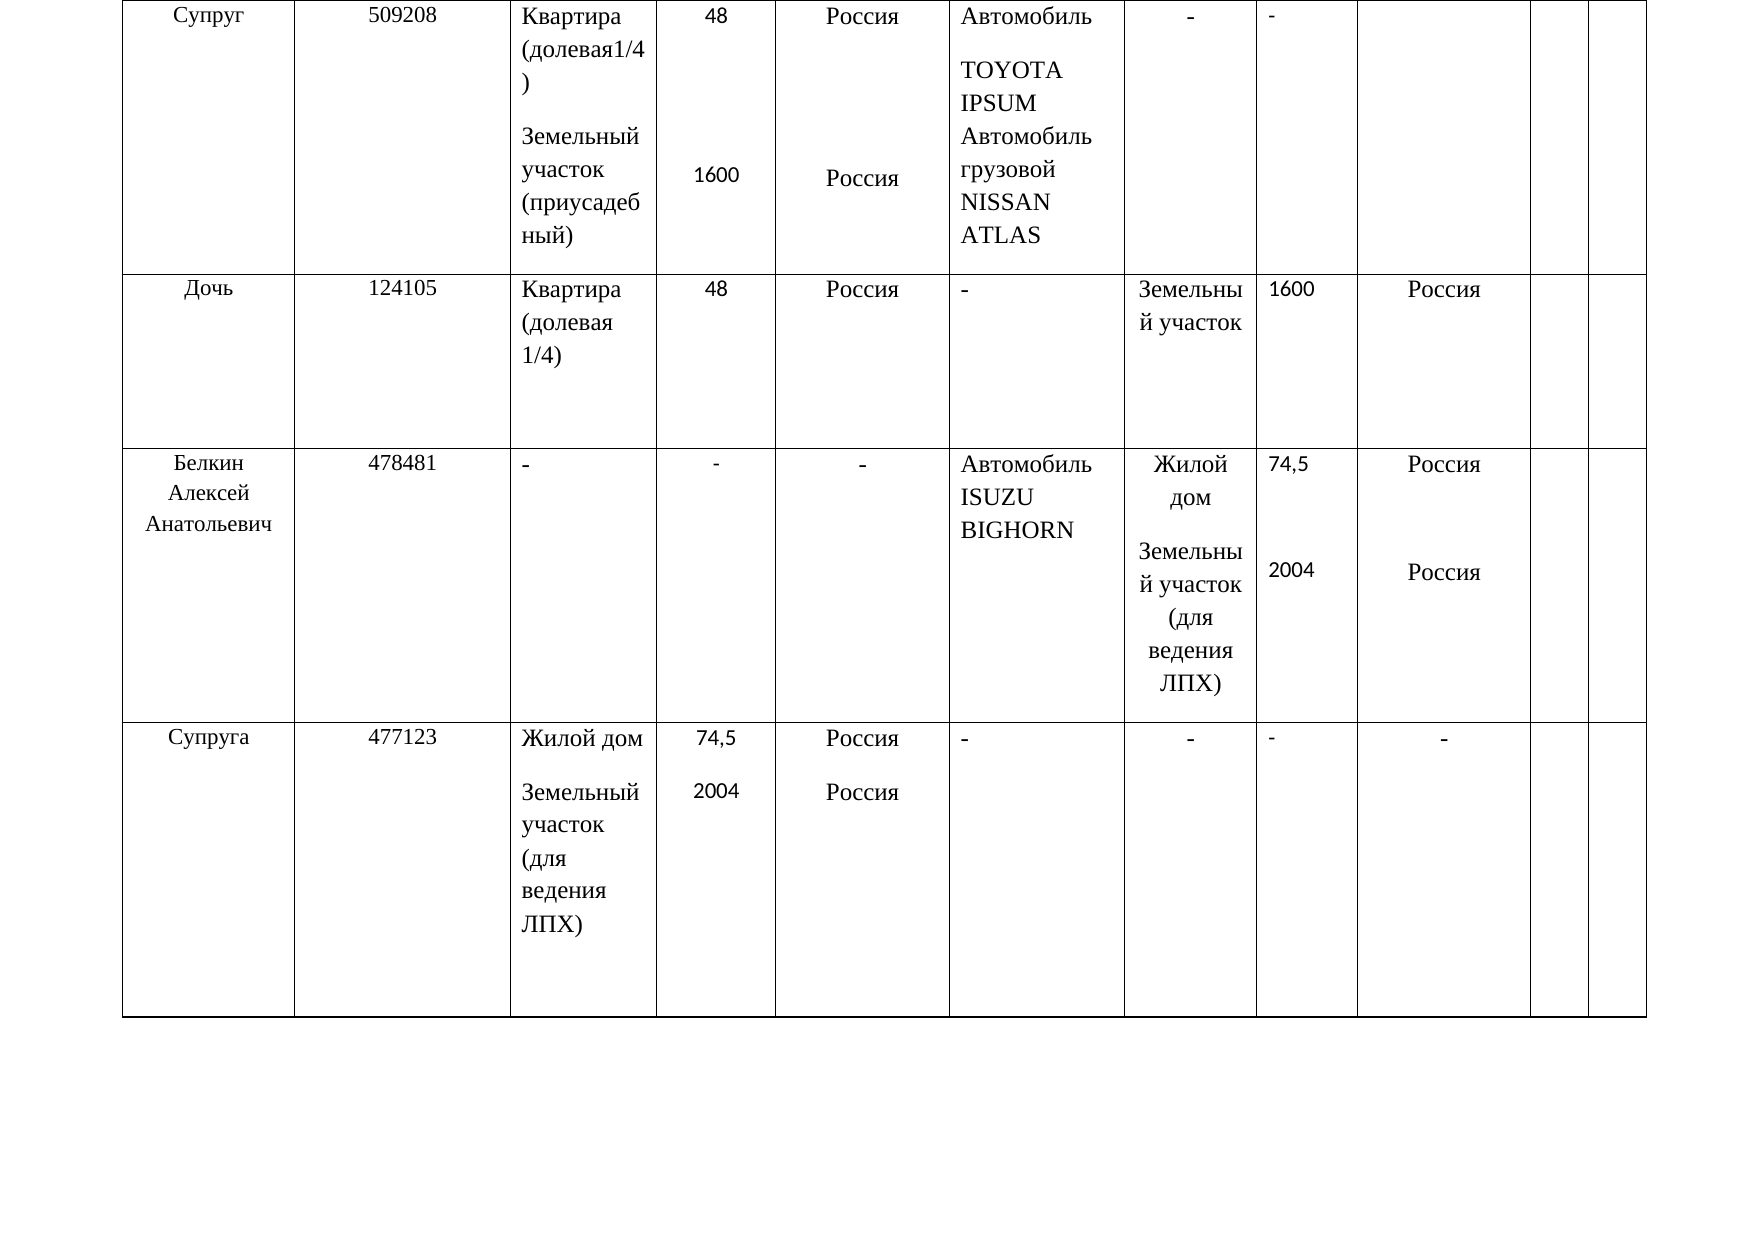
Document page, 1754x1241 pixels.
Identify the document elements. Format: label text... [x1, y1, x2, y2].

table_cell Россия Россия [776, 1, 949, 273]
table_cell [1531, 275, 1588, 448]
table_cell - [1257, 1, 1357, 273]
table_cell Жилой дом Земельный участок (для ведения ЛПХ) [1125, 449, 1256, 722]
table_cell - [511, 449, 656, 722]
table_cell - [657, 449, 775, 722]
table_cell Дочь [123, 275, 294, 448]
table_cell Автомобиль TOYOTA IPSUM Автомобиль грузовой NISSAN ATLAS [950, 1, 1124, 273]
table_cell Супруг [123, 1, 294, 273]
table_cell [1589, 723, 1646, 1016]
table_cell Квартира (долевая1/4) Земельный участок (приусадебный) [511, 1, 656, 273]
table_cell [1358, 1, 1530, 273]
table_cell Автомобиль ISUZU BIGHORN [950, 449, 1124, 722]
table_cell 74,5 2004 [1257, 449, 1357, 722]
table_cell - [1125, 1, 1256, 273]
table_cell [1589, 275, 1646, 448]
table_cell 1600 [1257, 275, 1357, 448]
table_cell [1531, 723, 1588, 1016]
table_cell Жилой дом Земельный участок (для ведения ЛПХ) [511, 723, 656, 1016]
table_cell 478481 [295, 449, 510, 722]
table_cell [1531, 449, 1588, 722]
table_cell 509208 [295, 1, 510, 273]
table_cell - [1358, 723, 1530, 1016]
table_cell Земельный участок [1125, 275, 1256, 448]
table_cell Супруга [123, 723, 294, 1016]
table_cell [1589, 1, 1646, 273]
table_cell - [1125, 723, 1256, 1016]
table_cell 74,5 2004 [657, 723, 775, 1016]
table_cell Квартира (долевая 1/4) [511, 275, 656, 448]
table_cell 477123 [295, 723, 510, 1016]
table_cell 48 1600 [657, 1, 775, 273]
table_cell Россия Россия [776, 723, 949, 1016]
table_cell Россия [776, 275, 949, 448]
table_cell [1589, 449, 1646, 722]
table_cell - [1257, 723, 1357, 1016]
table_cell Россия [1358, 275, 1530, 448]
table_cell Россия Россия [1358, 449, 1530, 722]
table_cell 48 [657, 275, 775, 448]
table_cell Белкин Алексей Анатольевич [123, 449, 294, 722]
table_cell 124105 [295, 275, 510, 448]
table_cell - [950, 275, 1124, 448]
table_cell [1531, 1, 1588, 273]
table_cell - [950, 723, 1124, 1016]
table_cell - [776, 449, 949, 722]
